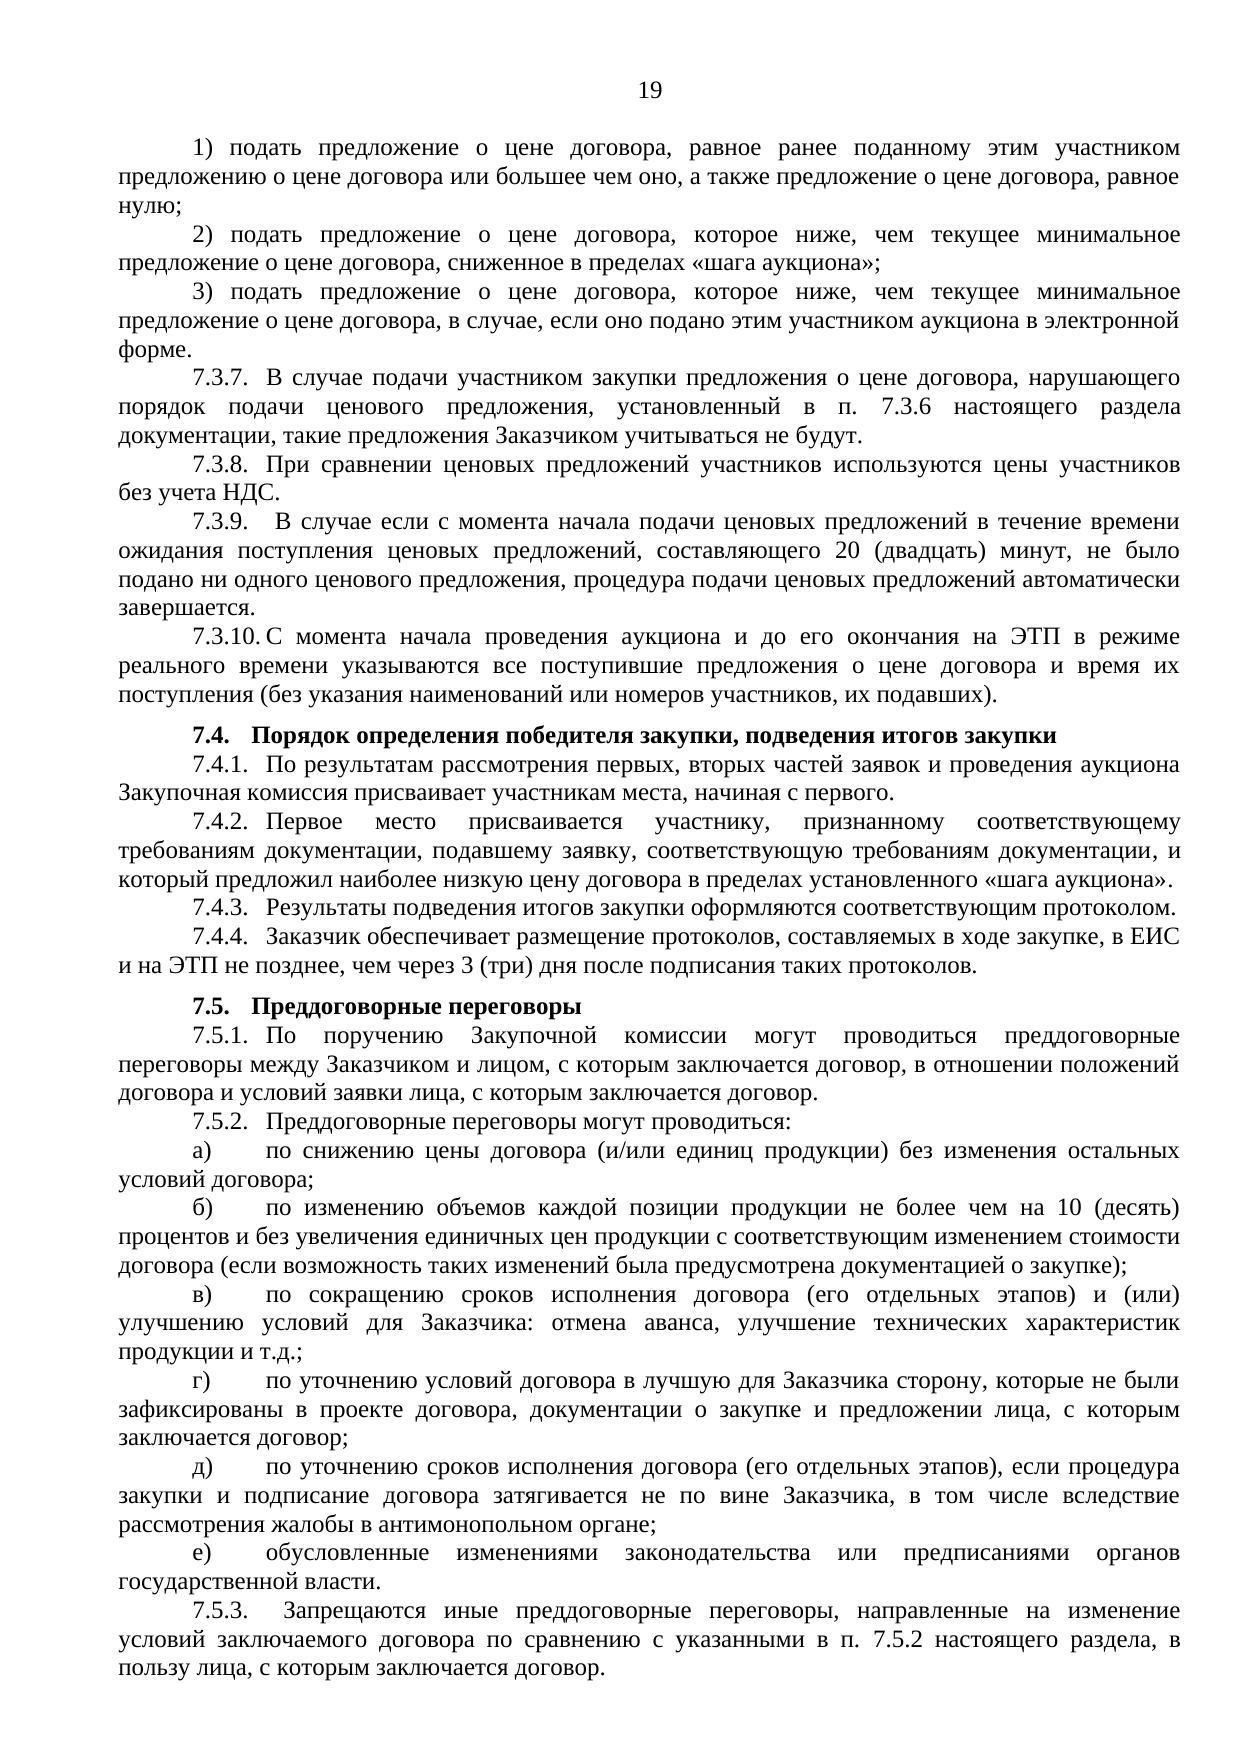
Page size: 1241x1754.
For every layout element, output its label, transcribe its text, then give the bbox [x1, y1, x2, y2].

list обусловленные изменениями законодательства или предписаниями органов государственной власти. [118, 1537, 1181, 1595]
list Запрещаются иные преддоговорные переговоры, направленные на изменение условий заключаемого договора по сравнению с указанными в п. 7.5.2 настоящего раздела, в пользу лица, с которым заключается договор. [118, 1595, 1181, 1681]
list по изменению объемов каждой позиции продукции не более чем на 10 (десять) процентов и без увеличения единичных цен продукции с соответствующим изменением стоимости договора (если возможность таких изменений была предусмотрена документацией о закупке); [118, 1192, 1181, 1279]
text 3) подать предложение о цене договора, которое ниже, чем текущее минимальное предложение о цене договора, в случае, если оно подано этим участником аукциона в электронной форме. [118, 276, 1181, 362]
list С момента начала проведения аукциона и до его окончания на ЭТП в режиме реального времени указываются все поступившие предложения о цене договора и время их поступления (без указания наименований или номеров участников, их подавших). [118, 621, 1181, 707]
list По поручению Закупочной комиссии могут проводиться преддоговорные переговоры между Заказчиком и лицом, с которым заключается договор, в отношении положений договора и условий заявки лица, с которым заключается договор. [118, 1020, 1181, 1106]
list Результаты подведения итогов закупки оформляются соответствующим протоколом. [118, 892, 1181, 921]
list В случае подачи участником закупки предложения о цене договора, нарушающего порядок подачи ценового предложения, установленный в п. 7.3.6 настоящего раздела документации, такие предложения Заказчиком учитываться не будут. [118, 362, 1181, 449]
text 2) подать предложение о цене договора, которое ниже, чем текущее минимальное предложение о цене договора, сниженное в пределах «шага аукциона»; [118, 219, 1181, 276]
list Порядок определения победителя закупки, подведения итогов закупки [118, 720, 1181, 749]
list Заказчик обеспечивает размещение протоколов, составляемых в ходе закупке, в ЕИС и на ЭТП не позднее, чем через 3 (три) дня после подписания таких протоколов. [118, 921, 1181, 979]
list По результатам рассмотрения первых, вторых частей заявок и проведения аукциона Закупочная комиссия присваивает участникам места, начиная с первого. [118, 749, 1181, 806]
list Преддоговорные переговоры [118, 991, 1181, 1020]
list Преддоговорные переговоры могут проводиться: [118, 1106, 1181, 1135]
list по уточнению условий договора в лучшую для Заказчика сторону, которые не были зафиксированы в проекте договора, документации о закупке и предложении лица, с которым заключается договор; [118, 1365, 1181, 1451]
list по снижению цены договора (и/или единиц продукции) без изменения остальных условий договора; [118, 1135, 1181, 1192]
list по сокращению сроков исполнения договора (его отдельных этапов) и (или) улучшению условий для Заказчика: отмена аванса, улучшение технических характеристик продукции и т.д.; [118, 1279, 1181, 1365]
list При сравнении ценовых предложений участников используются цены участников без учета НДС. [118, 449, 1181, 506]
list по уточнению сроков исполнения договора (его отдельных этапов), если процедура закупки и подписание договора затягивается не по вине Заказчика, в том числе вследствие рассмотрения жалобы в антимонопольном органе; [118, 1451, 1181, 1537]
list В случае если с момента начала подачи ценовых предложений в течение времени ожидания поступления ценовых предложений, составляющего 20 (двадцать) минут, не было подано ни одного ценового предложения, процедура подачи ценовых предложений автоматически завершается. [118, 506, 1181, 621]
list Первое место присваивается участнику, признанному соответствующему требованиям документации, подавшему заявку, соответствующую требованиям документации, и который предложил наиболее низкую цену договора в пределах установленного «шага аукциона». [118, 806, 1181, 892]
text 1) подать предложение о цене договора, равное ранее поданному этим участником предложению о цене договора или большее чем оно, а также предложение о цене договора, равное нулю; [118, 132, 1181, 219]
